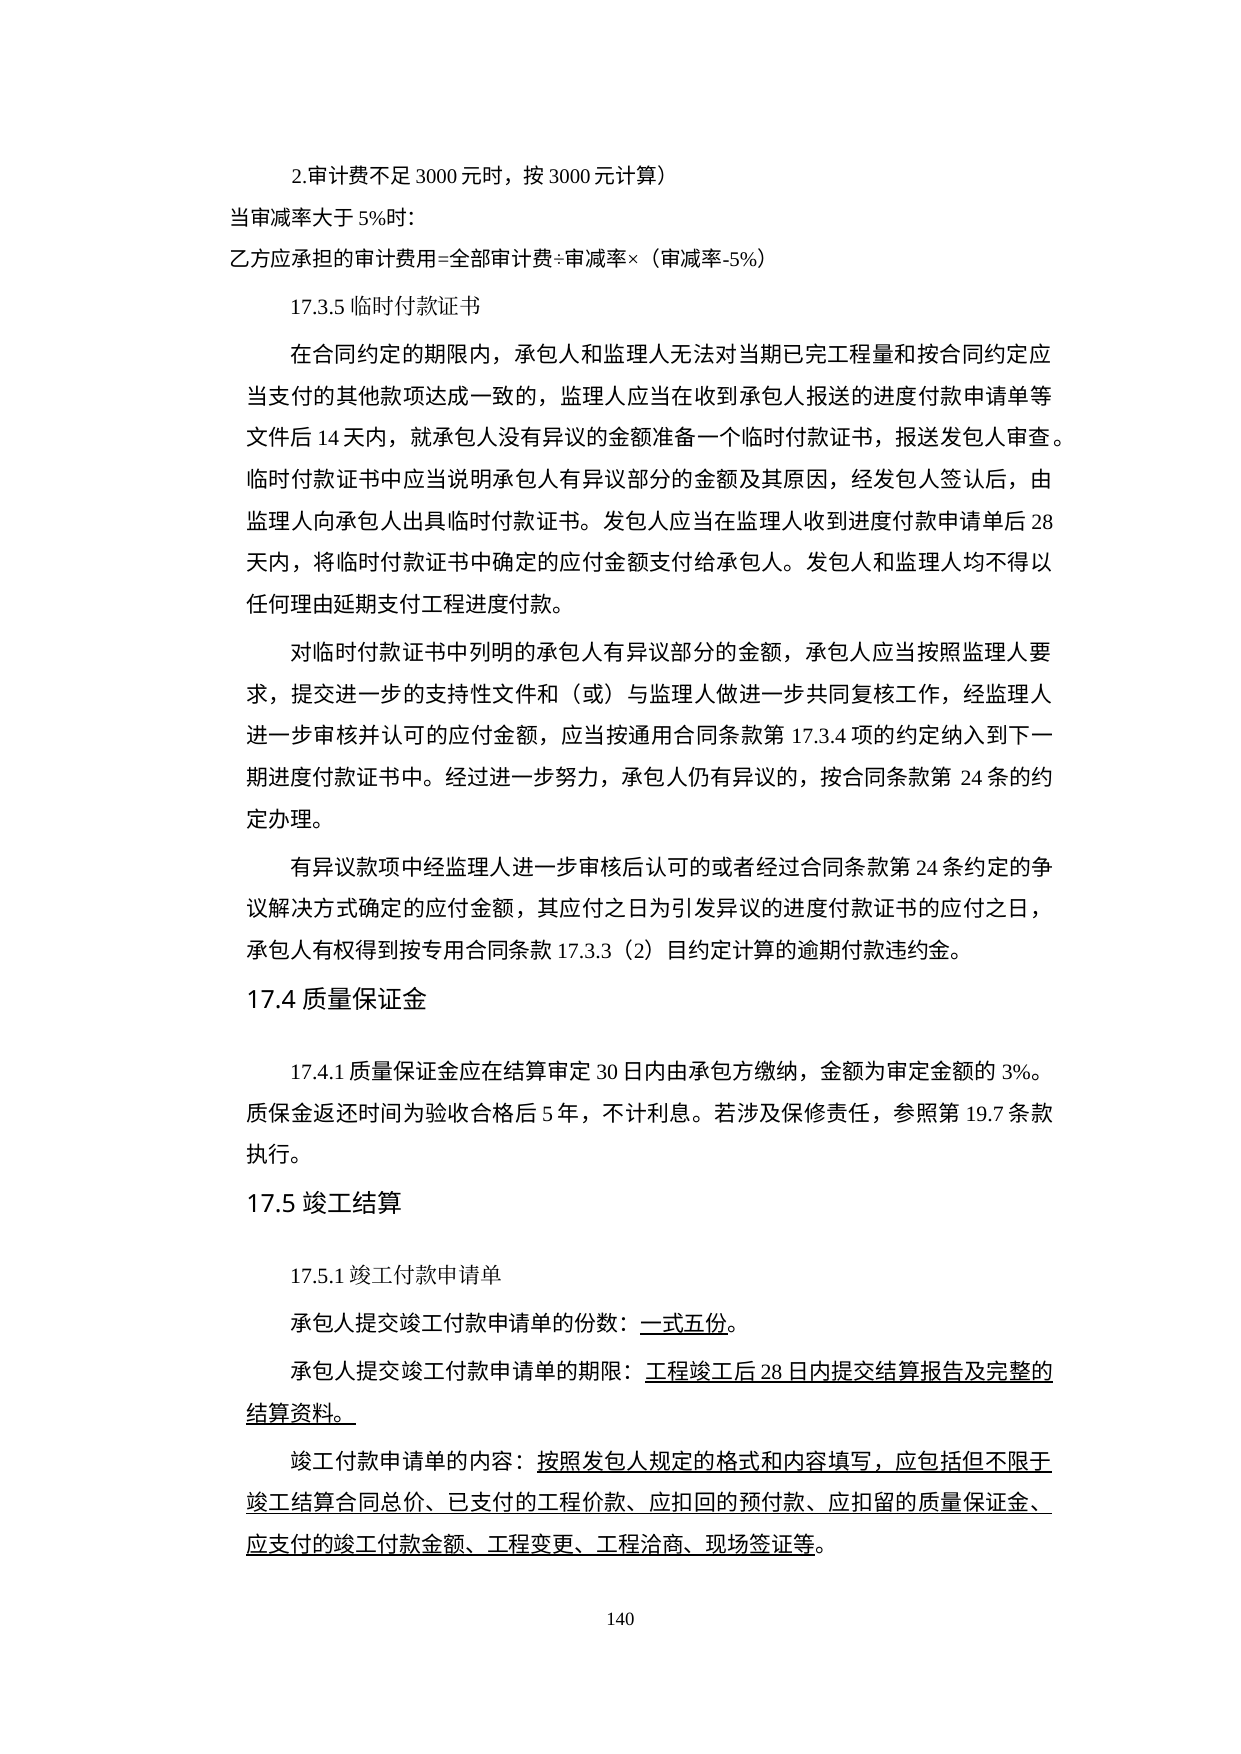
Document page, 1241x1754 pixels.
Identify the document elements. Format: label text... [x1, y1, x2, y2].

text 17.5.1竣工付款申请单 [246, 1250, 1053, 1292]
text 承包人提交竣工付款申请单的期限：工程竣工后28日内提交结算报告及完整的结算资料。 [246, 1346, 1053, 1429]
text 当审减率大于5%时： [187, 192, 1053, 233]
text 承包人提交竣工付款申请单的份数：一式五份。 [246, 1298, 1053, 1340]
text 有异议款项中经监理人进一步审核后认可的或者经过合同条款第24条约定的争议解决方式确定的应付金额，其应付之日为引发异议的进度付款证书的应付之日，承包人有权得到按专用合同条款17.3.3（2）目约定计算的逾期付款违约金。 [246, 842, 1053, 967]
text 17.5 竣工结算 [246, 1183, 1053, 1220]
text 乙方应承担的审计费用=全部审计费÷审减率×（审减率-5%） [187, 233, 1053, 275]
text 17.3.5 临时付款证书 [246, 281, 1053, 323]
text 2.审计费不足3000元时，按3000元计算） [187, 150, 1053, 192]
text 对临时付款证书中列明的承包人有异议部分的金额，承包人应当按照监理人要求，提交进一步的支持性文件和（或）与监理人做进一步共同复核工作，经监理人进一步审核并认可的应付金额，应当按通用合同条款第17.3.4项的约定纳入到下一期进度付款证书中。经过进一步努力，承包人仍有异议的，按合同条款第24条的约定办理。 [246, 627, 1053, 835]
text 在合同约定的期限内，承包人和监理人无法对当期已完工程量和按合同约定应当支付的其他款项达成一致的，监理人应当在收到承包人报送的进度付款申请单等文件后14天内，就承包人没有异议的金额准备一个临时付款证书，报送发包人审查。临时付款证书中应当说明承包人有异议部分的金额及其原因，经发包人签认后，由监理人向承包人出具临时付款证书。发包人应当在监理人收到进度付款申请单后28天内，将临时付款证书中确定的应付金额支付给承包人。发包人和监理人均不得以任何理由延期支付工程进度付款。 [246, 329, 1053, 621]
text 17.4.1质量保证金应在结算审定30日内由承包方缴纳，金额为审定金额的3%。质保金返还时间为验收合格后5年，不计利息。若涉及保修责任，参照第19.7条款执行。 [246, 1046, 1053, 1171]
text 17.4 质量保证金 [246, 979, 1053, 1015]
text 竣工付款申请单的内容：按照发包人规定的格式和内容填写，应包括但不限于竣工结算合同总价、已支付的工程价款、应扣回的预付款、应扣留的质量保证金、应支付的竣工付款金额、工程变更、工程洽商、现场签证等。 [246, 1436, 1053, 1561]
